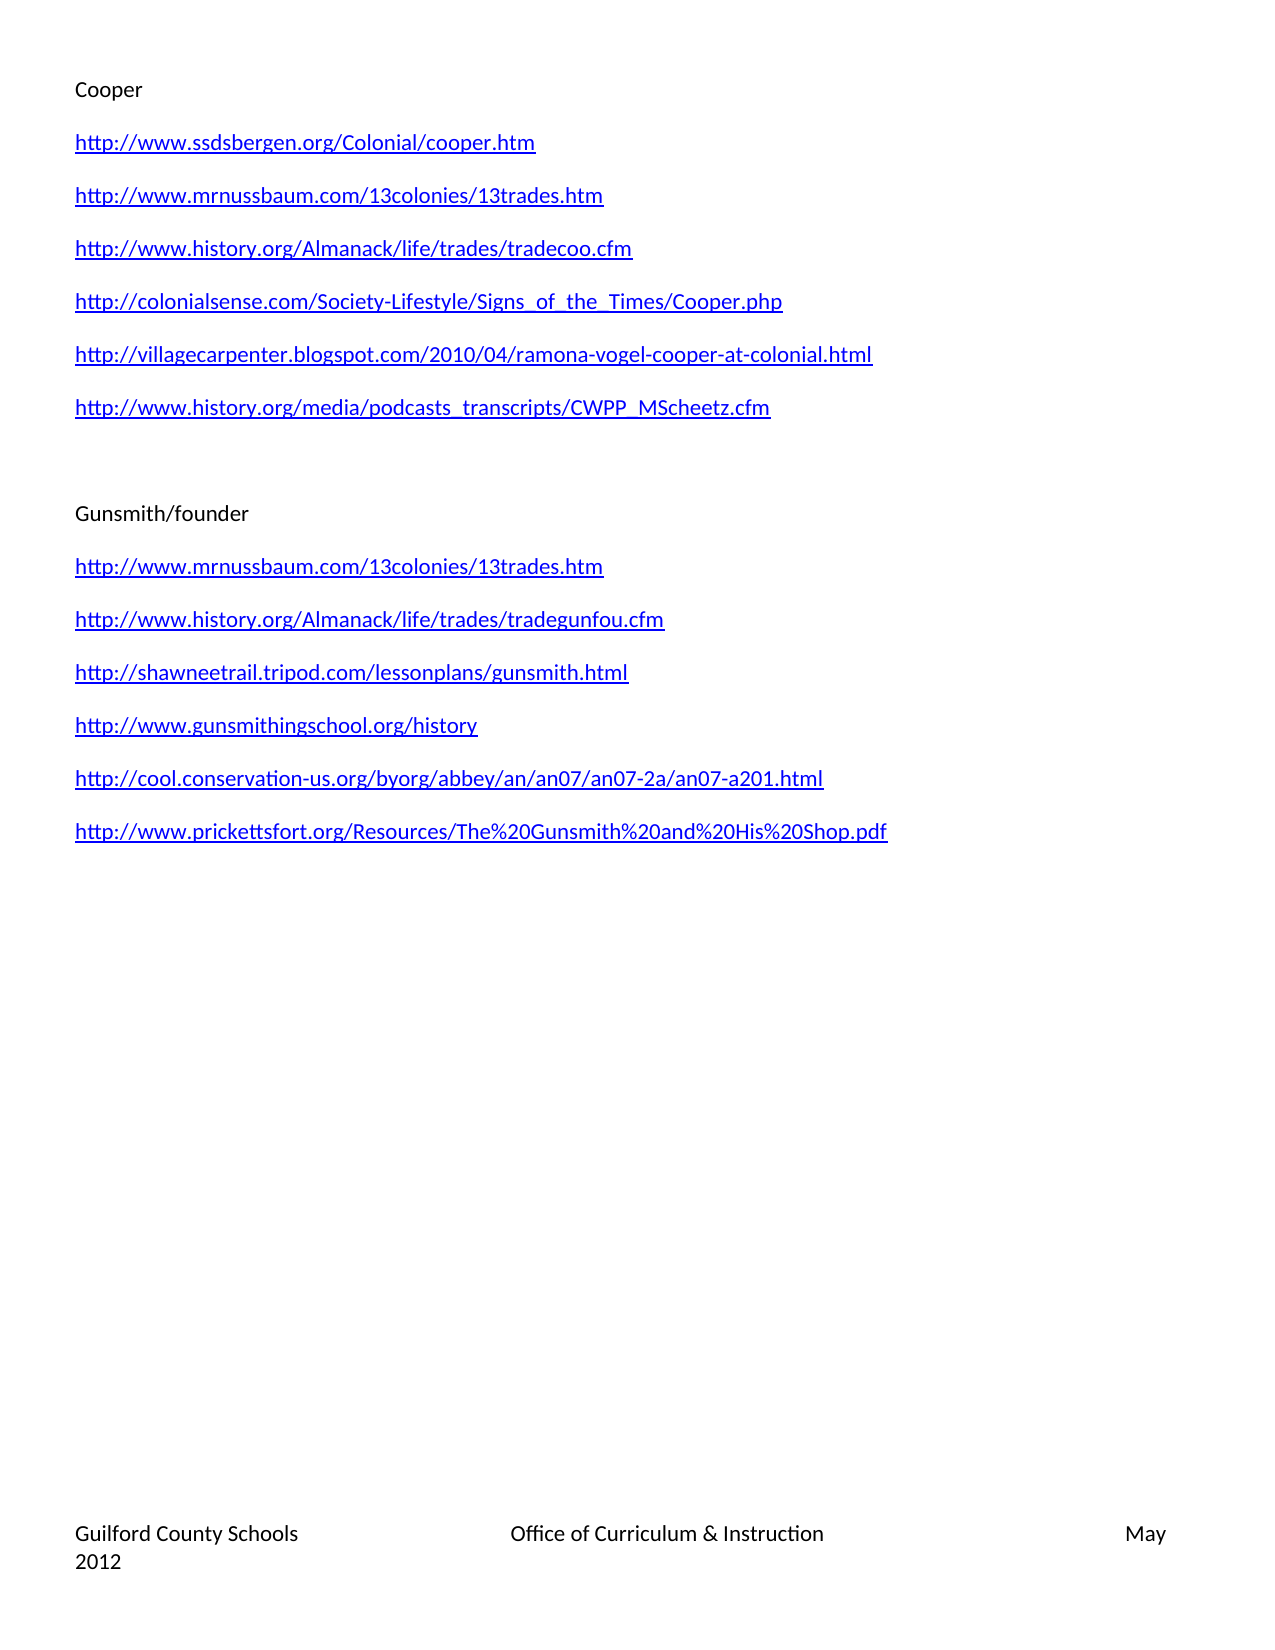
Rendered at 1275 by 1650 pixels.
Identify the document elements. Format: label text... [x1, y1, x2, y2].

text http://www.ssdsbergen.org/Colonial/cooper.htm [75, 128, 1200, 156]
text Cooper [75, 75, 1200, 103]
text http://www.history.org/Almanack/life/trades/tradecoo.cfm [75, 234, 1200, 262]
text http://www.prickettsfort.org/Resources/The%20Gunsmith%20and%20His%20Shop.pdf [75, 817, 1200, 845]
text Gunsmith/founder [75, 499, 1200, 527]
text http://cool.conservation-us.org/byorg/abbey/an/an07/an07-2a/an07-a201.html [75, 764, 1200, 792]
text http://villagecarpenter.blogspot.com/2010/04/ramona-vogel-cooper-at-colonial.html [75, 340, 1200, 368]
text http://www.history.org/media/podcasts_transcripts/CWPP_MScheetz.cfm [75, 393, 1200, 421]
text http://www.history.org/Almanack/life/trades/tradegunfou.cfm [75, 605, 1200, 633]
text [75, 181, 1200, 209]
text http://shawneetrail.tripod.com/lessonplans/gunsmith.html [75, 658, 1200, 686]
text http://colonialsense.com/Society-Lifestyle/Signs_of_the_Times/Cooper.php [75, 287, 1200, 315]
text http://www.gunsmithingschool.org/history [75, 711, 1200, 739]
text http://www.mrnussbaum.com/13colonies/13trades.htm [75, 552, 1200, 580]
